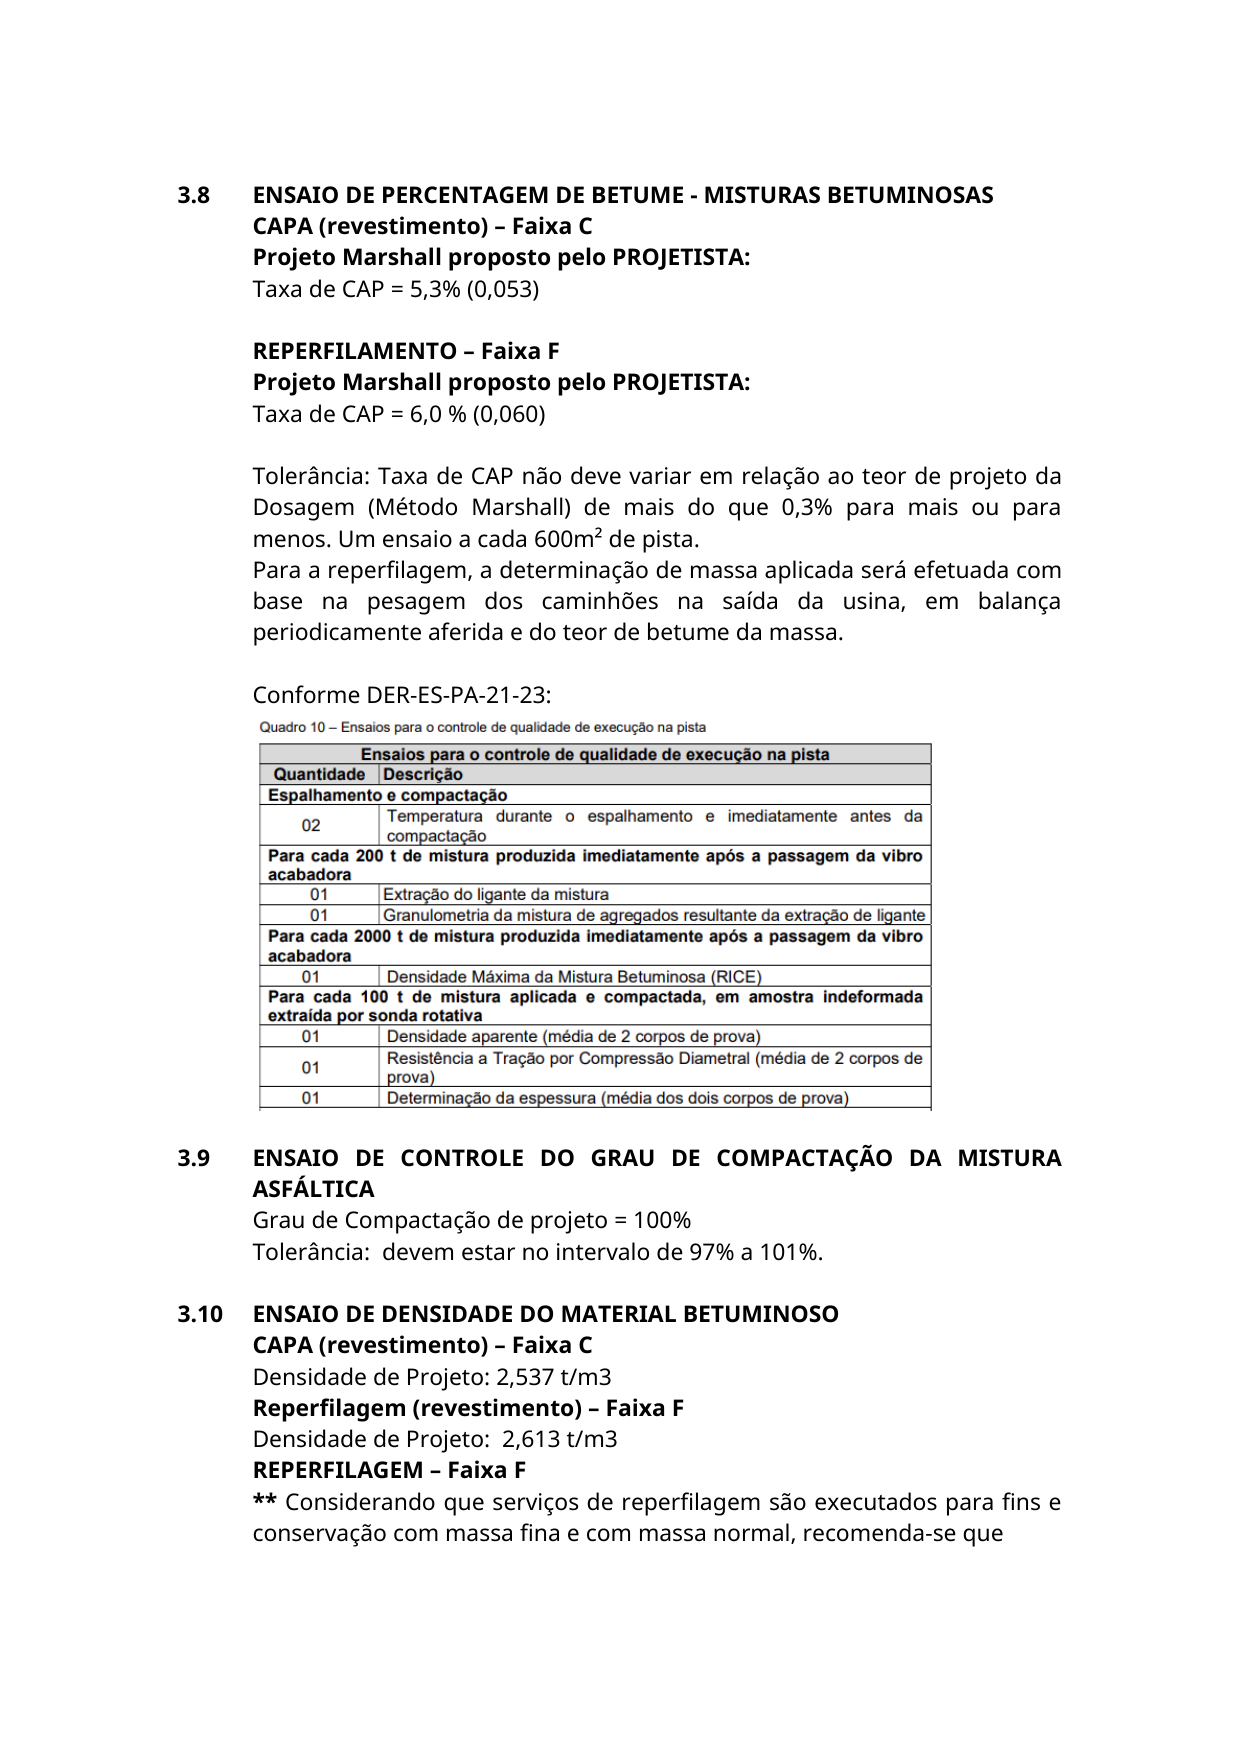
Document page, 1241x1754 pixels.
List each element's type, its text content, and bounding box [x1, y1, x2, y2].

picture [252, 710, 938, 1111]
list REPERFILAGEM – Faixa F [252, 1454, 1063, 1486]
list ENSAIO DE PERCENTAGEM DE BETUME - MISTURAS BETUMINOSAS [177, 179, 1063, 210]
list Tolerância: Taxa de CAP não deve variar em relação ao teor de projeto da Dosagem (Método Marshall) de mais do que 0,3% para mais ou para menos. Um ensaio a cada 600m² de pista. [252, 460, 1063, 554]
list Taxa de CAP = 5,3% (0,053) [252, 273, 1063, 304]
list Tolerância: devem estar no intervalo de 97% a 101%. [252, 1236, 1063, 1267]
list Para a reperfilagem, a determinação de massa aplicada será efetuada com base na pesagem dos caminhões na saída da usina, em balança periodicamente aferida e do teor de betume da massa. [252, 554, 1063, 648]
list Grau de Compactação de projeto = 100% [252, 1204, 1063, 1236]
list ** Considerando que serviços de reperfilagem são executados para fins e conservação com massa fina e com massa normal, recomenda-se que [252, 1486, 1063, 1548]
list Densidade de Projeto: 2,537 t/m3 [252, 1361, 1063, 1392]
list Conforme DER-ES-PA-21-23: [252, 679, 1063, 710]
list ENSAIO DE DENSIDADE DO MATERIAL BETUMINOSO [177, 1298, 1063, 1329]
list CAPA (revestimento) – Faixa C [252, 1329, 1063, 1361]
list Reperfilagem (revestimento) – Faixa F [252, 1392, 1063, 1423]
list ENSAIO DE CONTROLE DO GRAU DE COMPACTAÇÃO DA MISTURA ASFÁLTICA [177, 1142, 1063, 1204]
list REPERFILAMENTO – Faixa F [252, 335, 1063, 366]
list Taxa de CAP = 6,0 % (0,060) [252, 398, 1063, 429]
list CAPA (revestimento) – Faixa C [252, 210, 1063, 241]
list Densidade de Projeto: 2,613 t/m3 [252, 1423, 1063, 1454]
list Projeto Marshall proposto pelo PROJETISTA: [252, 366, 1063, 398]
list Projeto Marshall proposto pelo PROJETISTA: [252, 241, 1063, 273]
